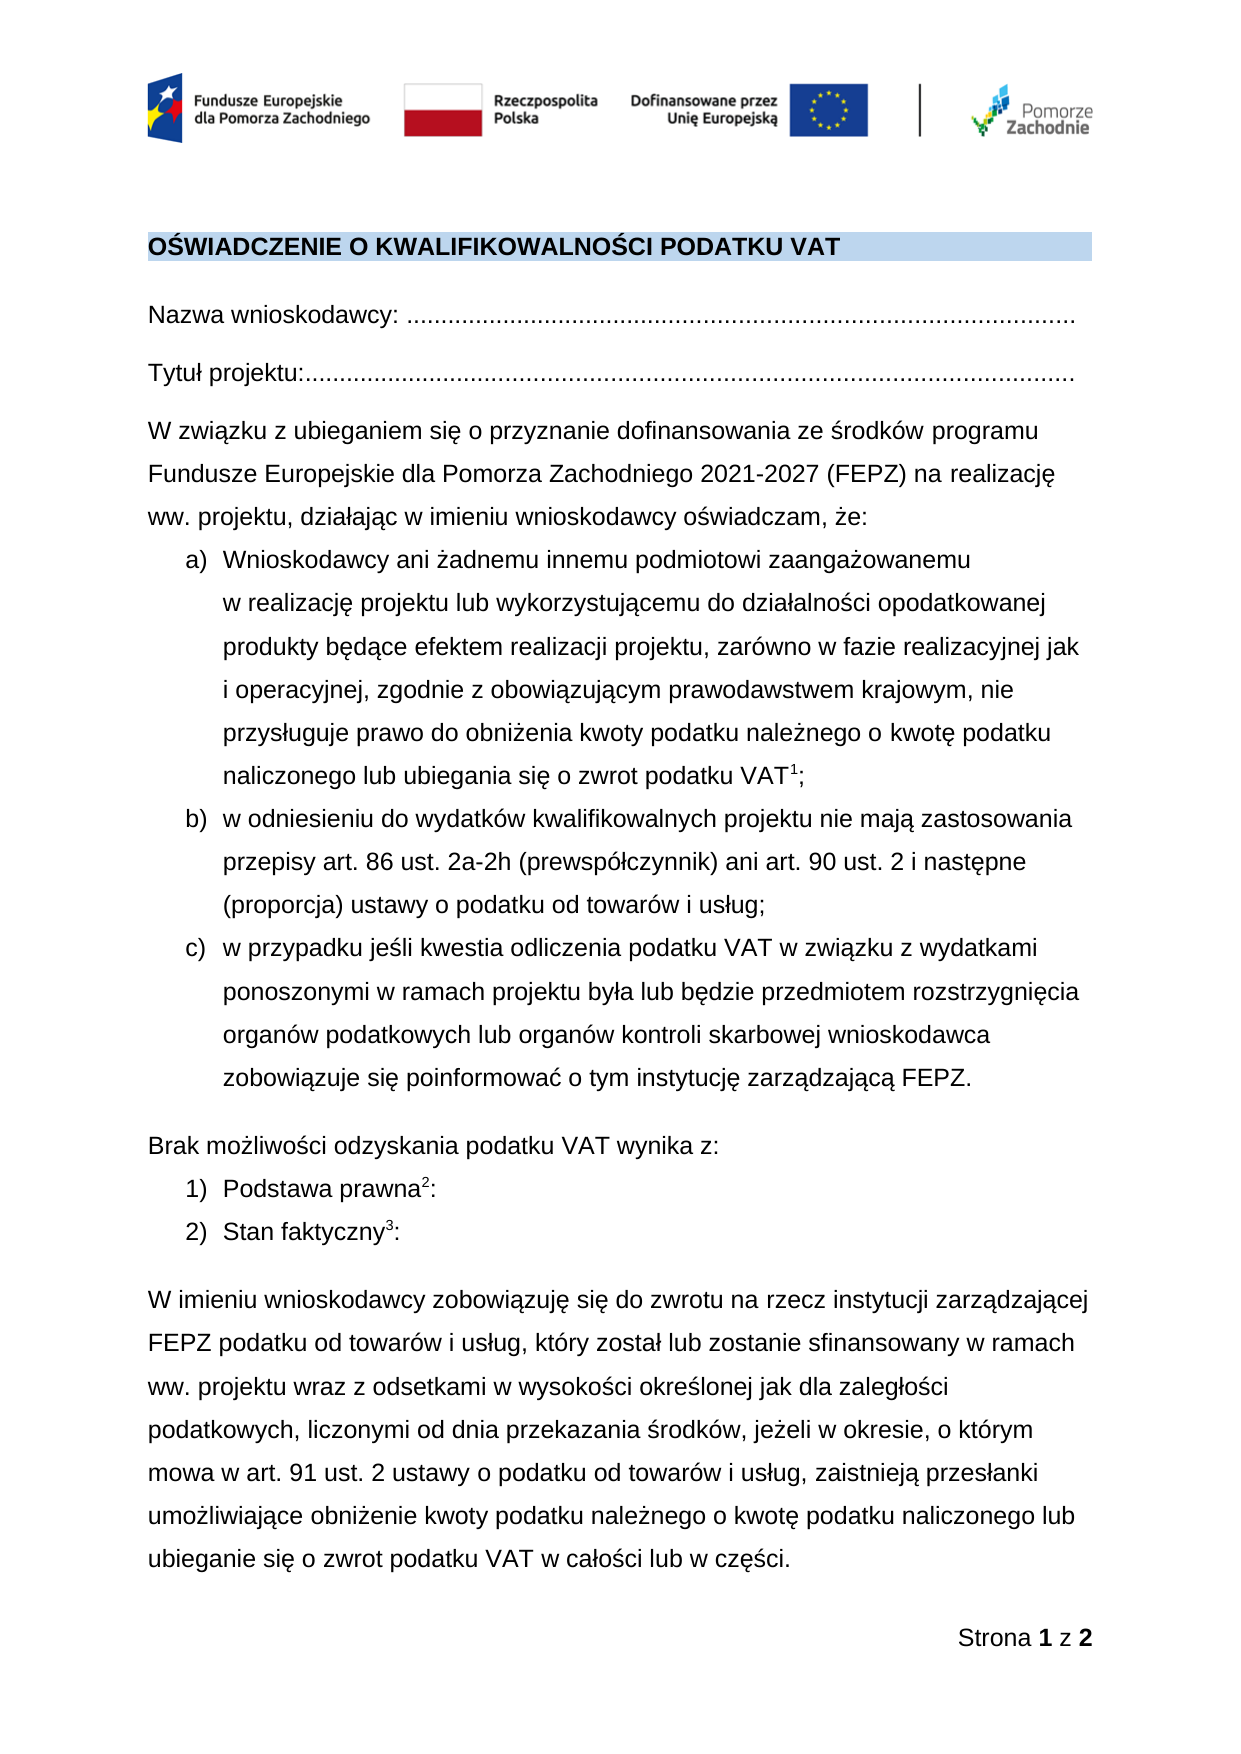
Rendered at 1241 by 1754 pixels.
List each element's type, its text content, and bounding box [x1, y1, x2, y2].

list w przypadku jeśli kwestia odliczenia podatku VAT w związku z wydatkami ponoszonymi w ramach projektu była lub będzie przedmiotem rozstrzygnięcia organów podatkowych lub organów kontroli skarbowej wnioskodawca zobowiązuje się poinformować o tym instytucję zarządzającą FEPZ. [185, 933, 1092, 1092]
text Tytuł projektu: [148, 358, 1092, 387]
list Stan faktyczny: [185, 1217, 1092, 1246]
text W imieniu wnioskodawcy zobowiązuję się do zwrotu na rzecz instytucji zarządzającej FEPZ podatku od towarów i usług, który został lub zostanie sfinansowany w ramach ww. projektu wraz z odsetkami w wysokości określonej jak dla zaległości podatkowych, liczonymi od dnia przekazania środków, jeżeli w okresie, o którym mowa w art. 91 ust. 2 ustawy o podatku od towarów i usług, zaistnieją przesłanki umożliwiające obniżenie kwoty podatku należnego o kwotę podatku naliczonego lub ubieganie się o zwrot podatku VAT w całości lub w części. [148, 1285, 1092, 1573]
text Nazwa wnioskodawcy: [148, 300, 1092, 329]
list w odniesieniu do wydatków kwalifikowalnych projektu nie mają zastosowania przepisy art. 86 ust. 2a-2h (prewspółczynnik) ani art. 90 ust. 2 i następne (proporcja) ustawy o podatku od towarów i usług; [185, 804, 1092, 919]
list Wnioskodawcy ani żadnemu innemu podmiotowi zaangażowanemu w realizację projektu lub wykorzystującemu do działalności opodatkowanej produkty będące efektem realizacji projektu, zarówno w fazie realizacyjnej jak i operacyjnej, zgodnie z obowiązującym prawodawstwem krajowym, nie przysługuje prawo do obniżenia kwoty podatku należnego o kwotę podatku naliczonego lub ubiegania się o zwrot podatku VAT; [185, 545, 1092, 790]
list Podstawa prawna: [185, 1174, 1092, 1203]
subtitle OŚWIADCZENIE O KWALIFIKOWALNOŚCI PODATKU VAT [148, 232, 1092, 261]
text Brak możliwości odzyskania podatku VAT wynika z: [148, 1131, 1092, 1160]
picture [147, 73, 1093, 143]
text W związku z ubieganiem się o przyznanie dofinansowania ze środków programu Fundusze Europejskie dla Pomorza Zachodniego 2021-2027 (FEPZ) na realizację ww. projektu, działając w imieniu wnioskodawcy oświadczam, że: [148, 416, 1092, 531]
